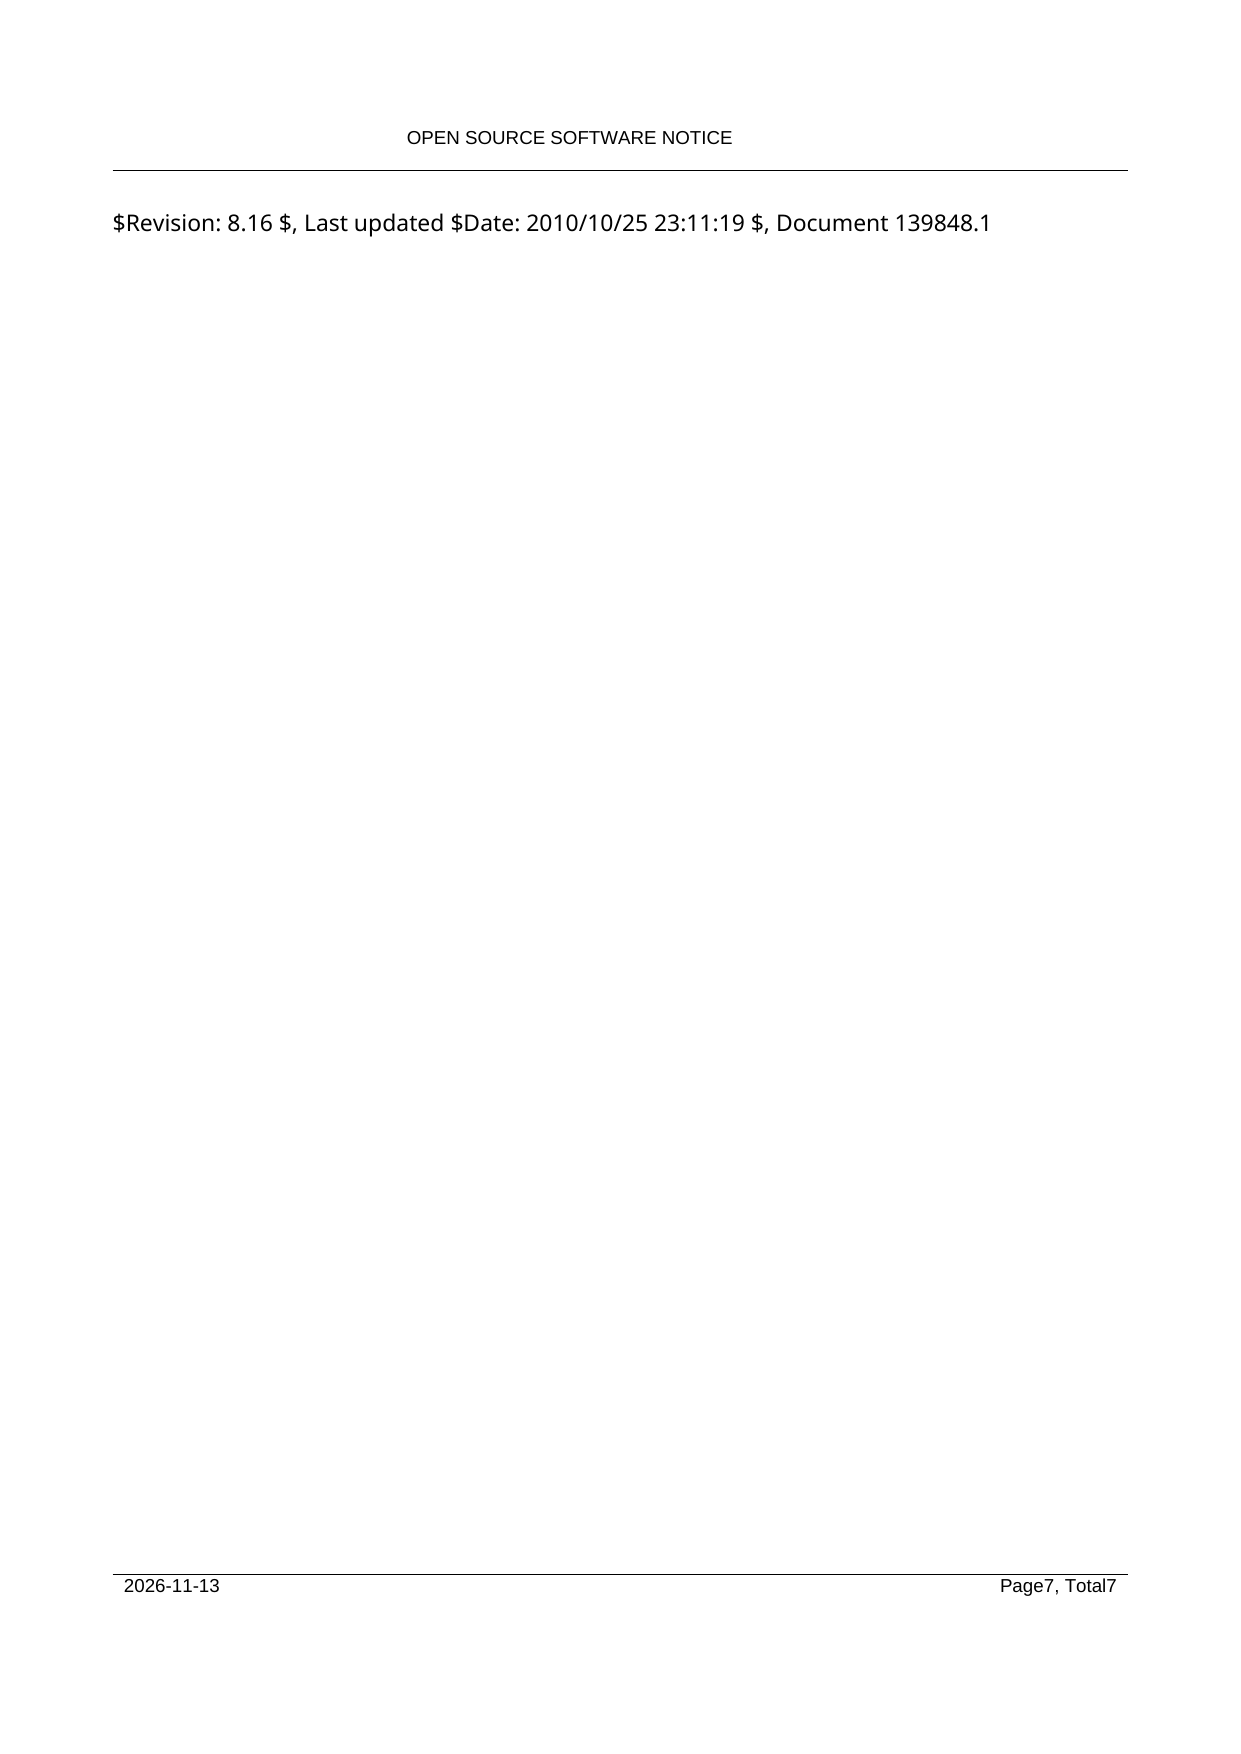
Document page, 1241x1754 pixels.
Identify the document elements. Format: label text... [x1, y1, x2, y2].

text $Revision: 8.16 $, Last updated $Date: 2010/10/25 23:11:19 $, Document 139848.1 [112, 206, 1128, 239]
